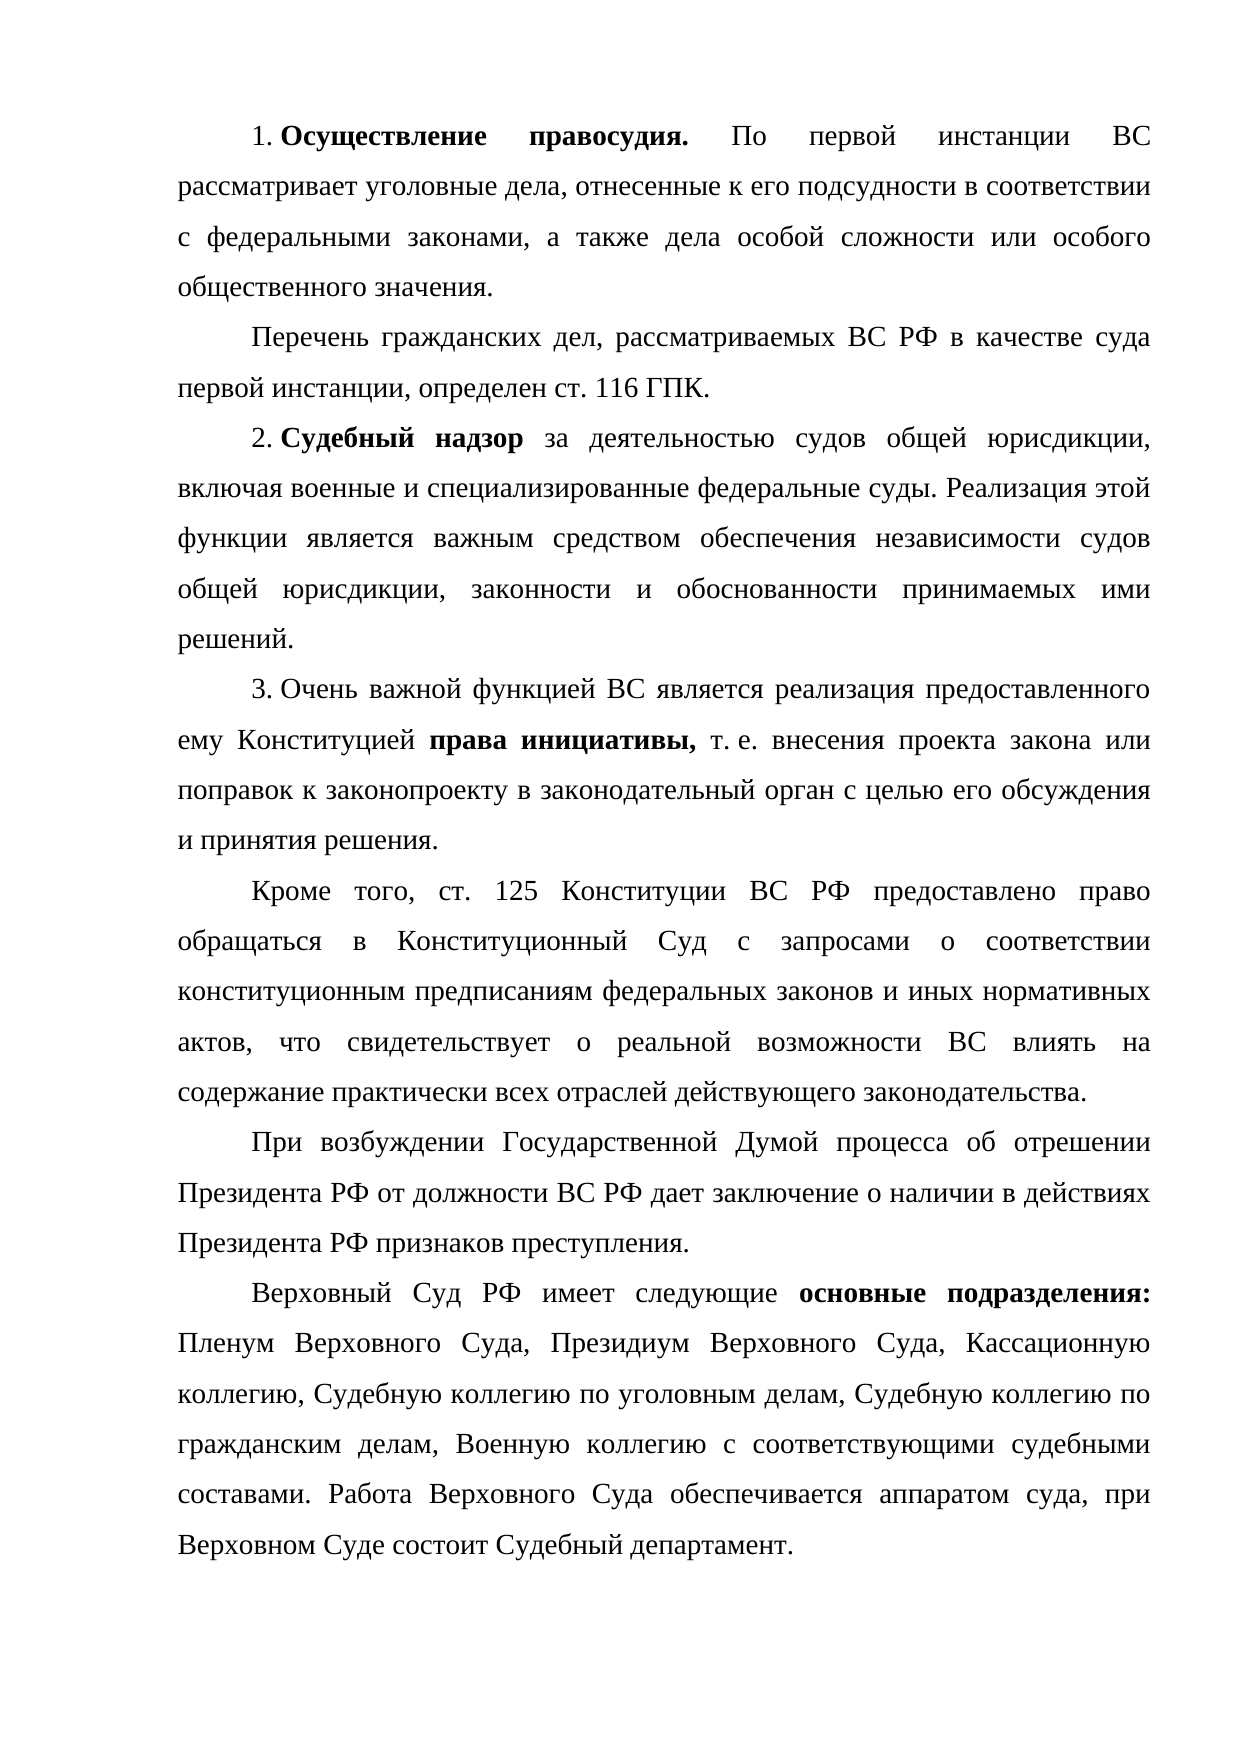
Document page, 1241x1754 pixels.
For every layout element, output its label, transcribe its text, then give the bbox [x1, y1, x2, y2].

text Перечень гражданских дел, рассматриваемых ВС РФ в качестве суда первой инстанции, определен ст. 116 ГПК. [177, 319, 1152, 403]
text Кроме того, ст. 125 Конституции ВС РФ предоставлено право обращаться в Конституционный Суд с запросами о соответствии конституционным предписаниям федеральных законов и иных нормативных актов, что свидетельствует о реальной возможности ВС влиять на содержание практически всех отраслей действующего законодательства. [177, 873, 1152, 1108]
text Верховный Суд РФ имеет следующие основные подразделения: Пленум Верховного Суда, Президиум Верховного Суда, Кассационную коллегию, Судебную коллегию по уголовным делам, Судебную коллегию по гражданским делам, Военную коллегию с соответствующими судебными составами. Работа Верховного Суда обеспечивается аппаратом суда, при Верховном Суде состоит Судебный департамент. [177, 1275, 1152, 1560]
text При возбуждении Государственной Думой процесса об отрешении Президента РФ от должности ВС РФ дает заключение о наличии в действиях Президента РФ признаков преступления. [177, 1124, 1152, 1258]
text 3. Очень важной функцией ВС является реализация предоставленного ему Конституцией права инициативы, т. е. внесения проекта закона или поправок к законопроекту в законодательный орган с целью его обсуждения и принятия решения. [177, 672, 1152, 856]
text 1. Осуществление правосудия. По первой инстанции ВС рассматривает уголовные дела, отнесенные к его подсудности в соответствии с федеральными законами, а также дела особой сложности или особого общественного значения. [177, 118, 1152, 303]
text 2. Судебный надзор за деятельностью судов общей юрисдикции, включая военные и специализированные федеральные суды. Реализация этой функции является важным средством обеспечения независимости судов общей юрисдикции, законности и обоснованности принимаемых ими решений. [177, 420, 1152, 655]
